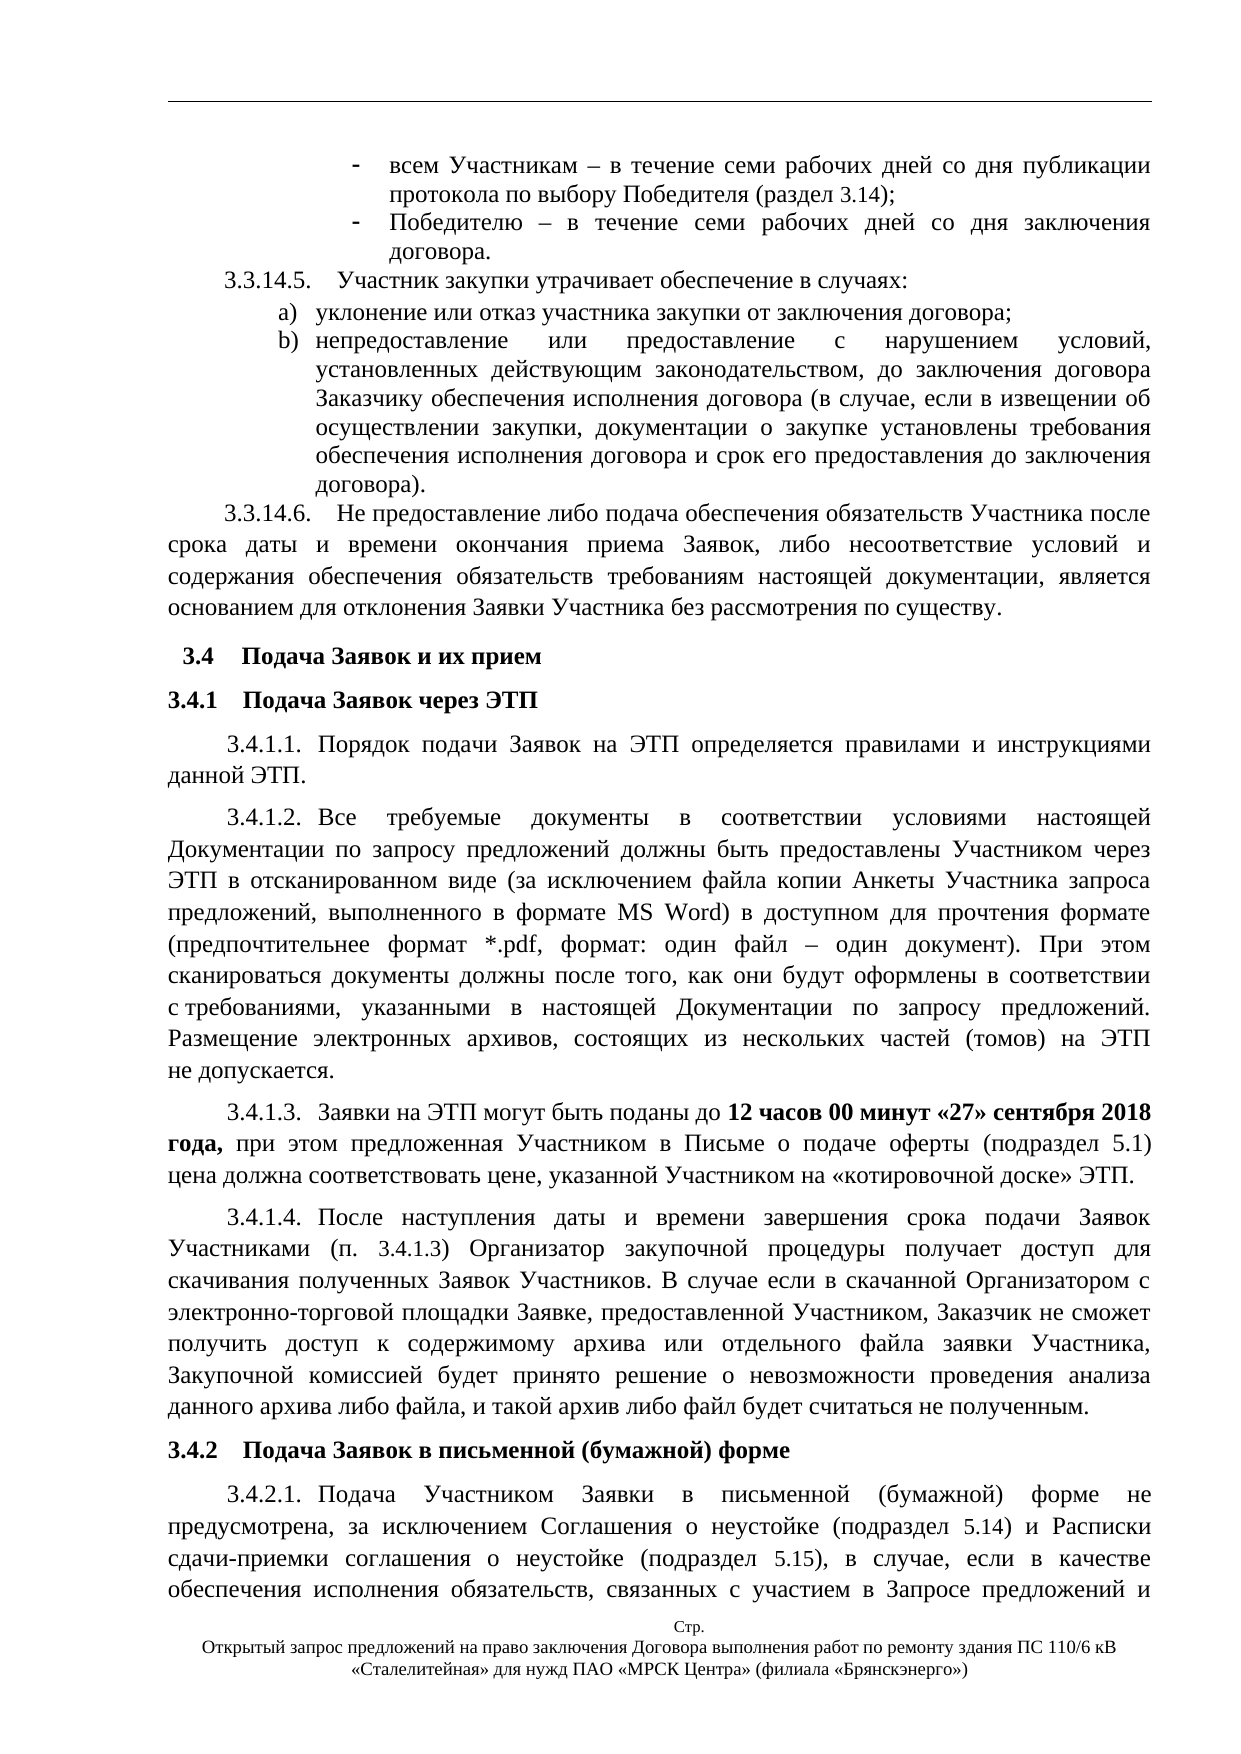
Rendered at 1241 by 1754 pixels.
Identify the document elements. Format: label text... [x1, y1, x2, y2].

list всем Участникам – в течение семи рабочих дней со дня публикации протокола по выбору Победителя (раздел 3.14); [352, 150, 1152, 207]
subtitle Подача Заявок и их прием [182, 641, 1152, 669]
list Не предоставление либо подача обеспечения обязательств Участника после срока даты и времени окончания приема Заявок, либо несоответствие условий и содержания обеспечения обязательств требованиям настоящей документации, является основанием для отклонения Заявки Участника без рассмотрения по существу. [168, 498, 1152, 621]
list непредоставление или предоставление с нарушением условий, установленных действующим законодательством, до заключения договора Заказчику обеспечения исполнения договора (в случае, если в извещении об осуществлении закупки, документации о закупке установлены требования обеспечения исполнения договора и срок его предоставления до заключения договора). [278, 325, 1152, 498]
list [168, 1479, 1152, 1603]
list уклонение или отказ участника закупки от заключения договора; [278, 297, 1152, 325]
list После наступления даты и времени завершения срока подачи Заявок Участниками (п. 3.4.1.3) Организатор закупочной процедуры получает доступ для скачивания полученных Заявок Участников. В случае если в скачанной Организатором с электронно-торговой площадки Заявке, предоставленной Участником, Заказчик не сможет получить доступ к содержимому архива или отдельного файла заявки Участника, Закупочной комиссией будет принято решение о невозможности проведения анализа данного архива либо файла, и такой архив либо файл будет считаться не полученным. [168, 1202, 1152, 1420]
list Участник закупки утрачивает обеспечение в случаях: [168, 265, 1152, 294]
list Заявки на ЭТП могут быть поданы до 12 часов 00 минут «27» сентября 2018 года, при этом предложенная Участником в Письме о подаче оферты (подраздел 5.1) цена должна соответствовать цене, указанной Участником на «котировочной доске» ЭТП. [168, 1097, 1152, 1189]
subtitle Подача Заявок через ЭТП [168, 685, 1152, 713]
list Порядок подачи Заявок на ЭТП определяется правилами и инструкциями данной ЭТП. [168, 729, 1152, 789]
subtitle Подача Заявок в письменной (бумажной) форме [168, 1435, 1152, 1464]
list Все требуемые документы в соответствии условиями настоящей Документации по запросу предложений должны быть предоставлены Участником через ЭТП в отсканированном виде (за исключением файла копии Анкеты Участника запроса предложений, выполненного в формате MS Word) в доступном для прочтения формате (предпочтительнее формат *.pdf, формат: один файл – один документ). При этом сканироваться документы должны после того, как они будут оформлены в соответствии с требованиями, указанными в настоящей Документации по запросу предложений. Размещение электронных архивов, состоящих из нескольких частей (томов) на ЭТП не допускается. [168, 802, 1152, 1084]
list Победителю – в течение семи рабочих дней со дня заключения договора. [352, 207, 1152, 265]
